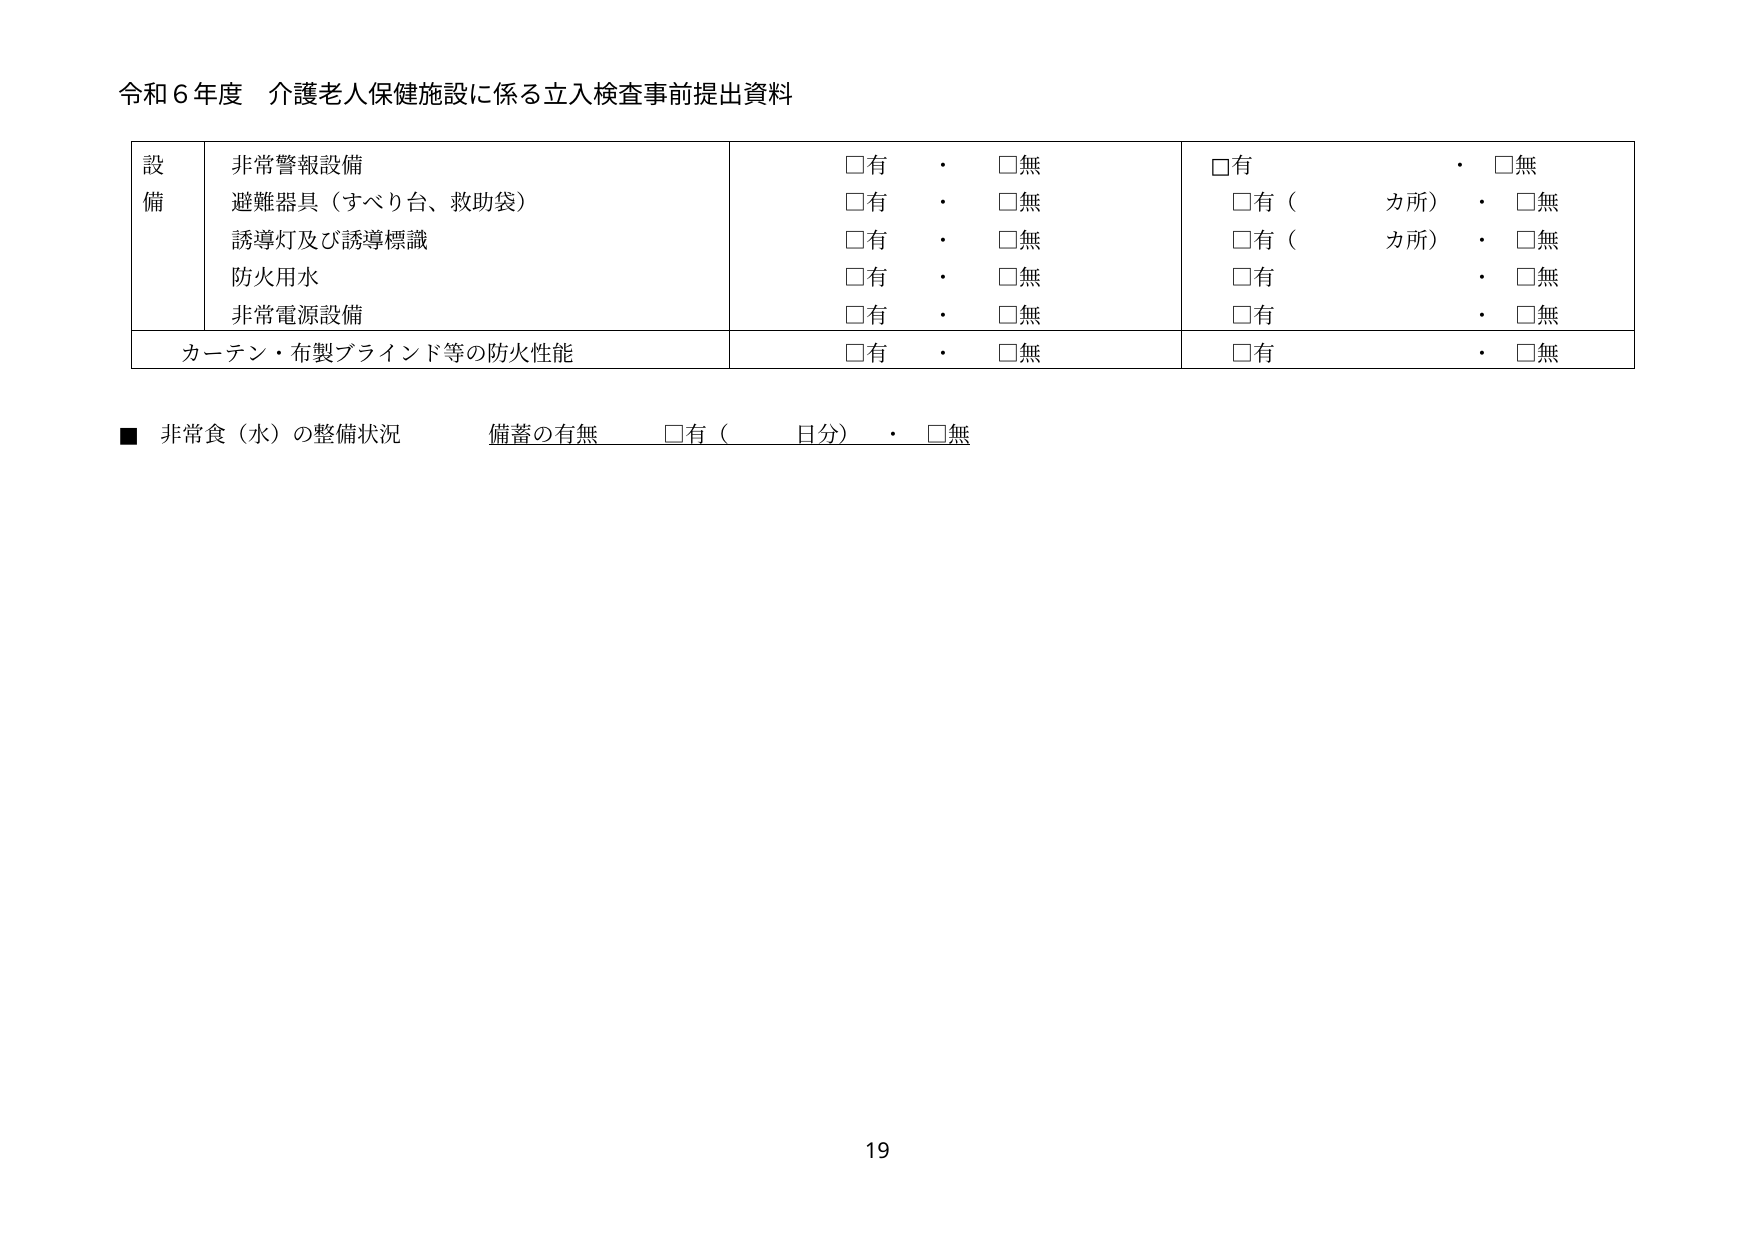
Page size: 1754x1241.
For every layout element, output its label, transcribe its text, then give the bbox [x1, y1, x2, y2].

table_cell 有 ・ 無 [730, 331, 1181, 368]
table_cell カーテン・布製ブラインド等の防火性能 [132, 331, 729, 368]
table_cell 消 防 用 設 備 [132, 142, 204, 329]
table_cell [205, 142, 729, 329]
text ■ 非常食（水）の整備状況 備蓄の有無 有（ 日分） ・ 無（２）各種防災訓練の実施状況 [118, 407, 1636, 448]
table_cell 有 ・ 無 [1182, 331, 1634, 368]
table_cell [730, 142, 1181, 329]
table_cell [1182, 142, 1634, 329]
